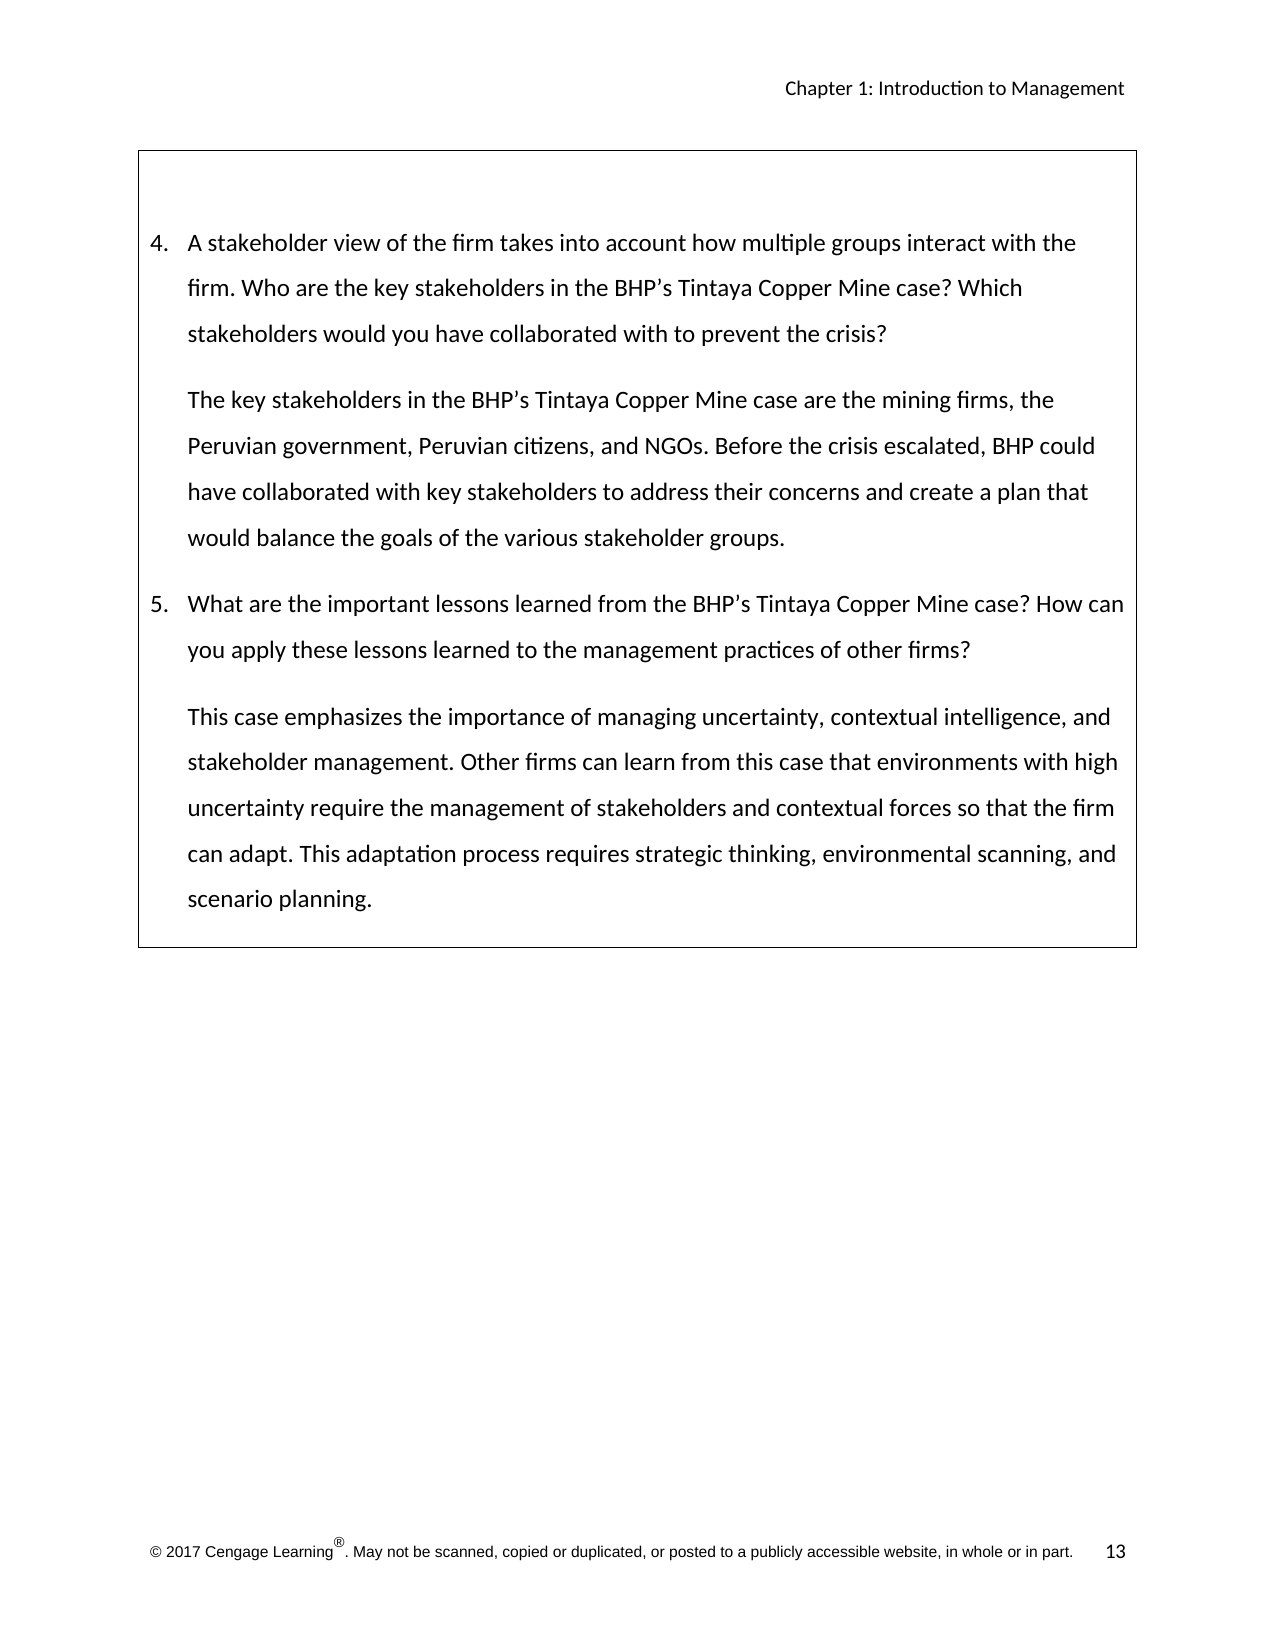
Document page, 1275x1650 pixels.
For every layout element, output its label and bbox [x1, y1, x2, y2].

table_header [139, 151, 1136, 947]
